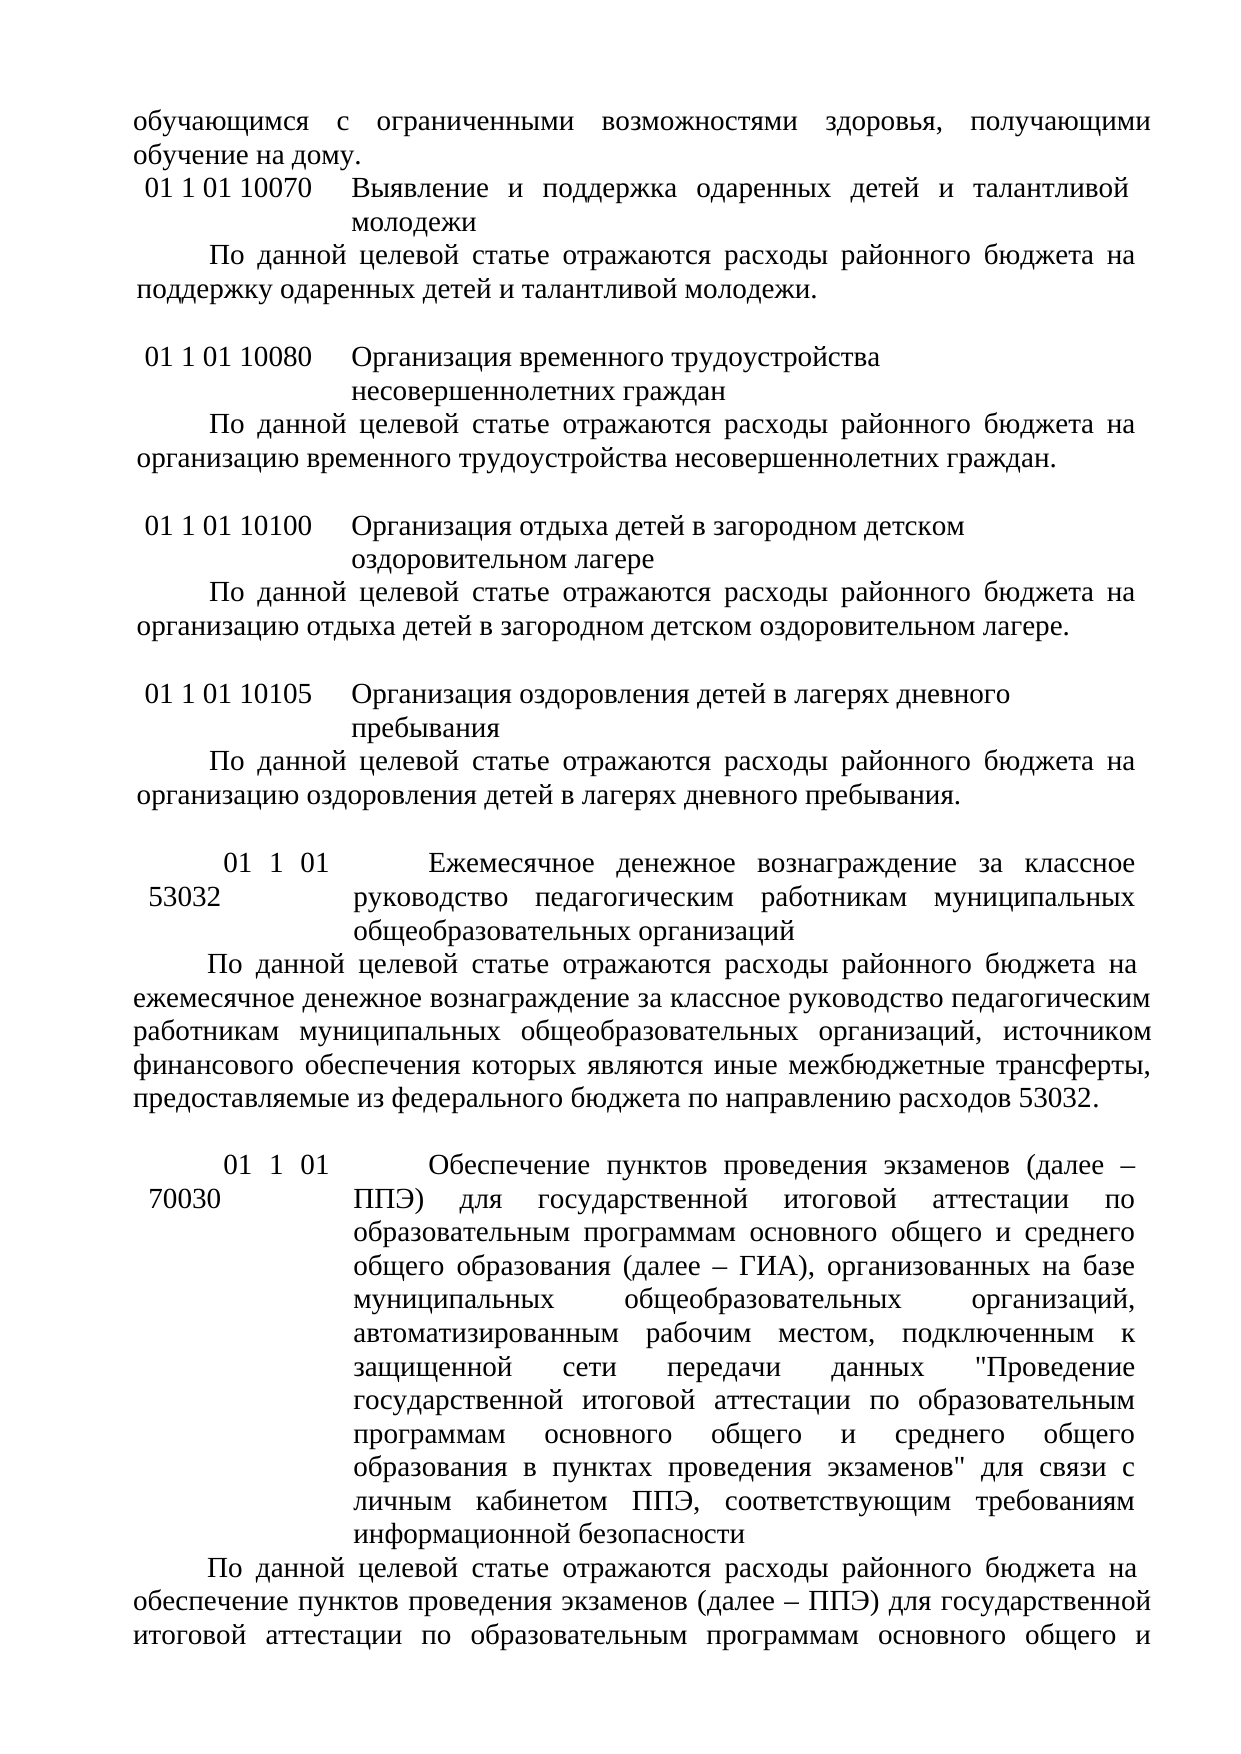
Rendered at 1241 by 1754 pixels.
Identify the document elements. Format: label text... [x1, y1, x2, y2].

text По данной целевой статье отражаются расходы районного бюджета на поддержку одаренных детей и талантливой молодежи. [136, 238, 1149, 306]
table_header Организация отдыха детей в загородном детском оздоровительном лагере [340, 508, 1141, 575]
table_header 01 1 01 10080 [133, 339, 340, 406]
table_header Организация временного трудоустройства несовершеннолетних граждан [340, 339, 1141, 406]
table_header Организация оздоровления детей в лагерях дневного пребывания [340, 677, 1141, 744]
text По данной целевой статье отражаются расходы районного бюджета на ежемесячное денежное вознаграждение за классное руководство педагогическим работникам муниципальных общеобразовательных организаций, источником финансового обеспечения которых являются иные межбюджетные трансферты, предоставляемые из федерального бюджета по направлению расходов 53032. [133, 946, 1152, 1114]
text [133, 1550, 1152, 1651]
table_header 01 1 01 53032 [137, 846, 342, 946]
text По данной целевой статье отражаются расходы районного бюджета на организацию временного трудоустройства несовершеннолетних граждан. [136, 406, 1149, 474]
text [133, 103, 1152, 171]
table_header Обеспечение пунктов проведения экзаменов (далее – ППЭ) для государственной итоговой аттестации по образовательным программам основного общего и среднего общего образования (далее – ГИА), организованных на базе муниципальных общеобразовательных организаций, автоматизированным рабочим местом, подключенным к защищенной сети передачи данных "Проведение государственной итоговой аттестации по образовательным программам основного общего и среднего общего образования в пунктах проведения экзаменов" для связи с личным кабинетом ППЭ, соответствующим требованиям информационной безопасности [342, 1148, 1148, 1550]
table_header 01 1 01 10100 [133, 508, 340, 575]
table_header Выявление и поддержка одаренных детей и талантливой молодежи [340, 171, 1141, 238]
text По данной целевой статье отражаются расходы районного бюджета на организацию оздоровления детей в лагерях дневного пребывания. [136, 744, 1149, 812]
table_header 01 1 01 10070 [133, 171, 340, 238]
text По данной целевой статье отражаются расходы районного бюджета на организацию отдыха детей в загородном детском оздоровительном лагере. [136, 575, 1149, 643]
table_header Ежемесячное денежное вознаграждение за классное руководство педагогическим работникам муниципальных общеобразовательных организаций [342, 846, 1148, 946]
table_header 01 1 01 70030 [137, 1148, 342, 1550]
table_header 01 1 01 10105 [133, 677, 340, 744]
